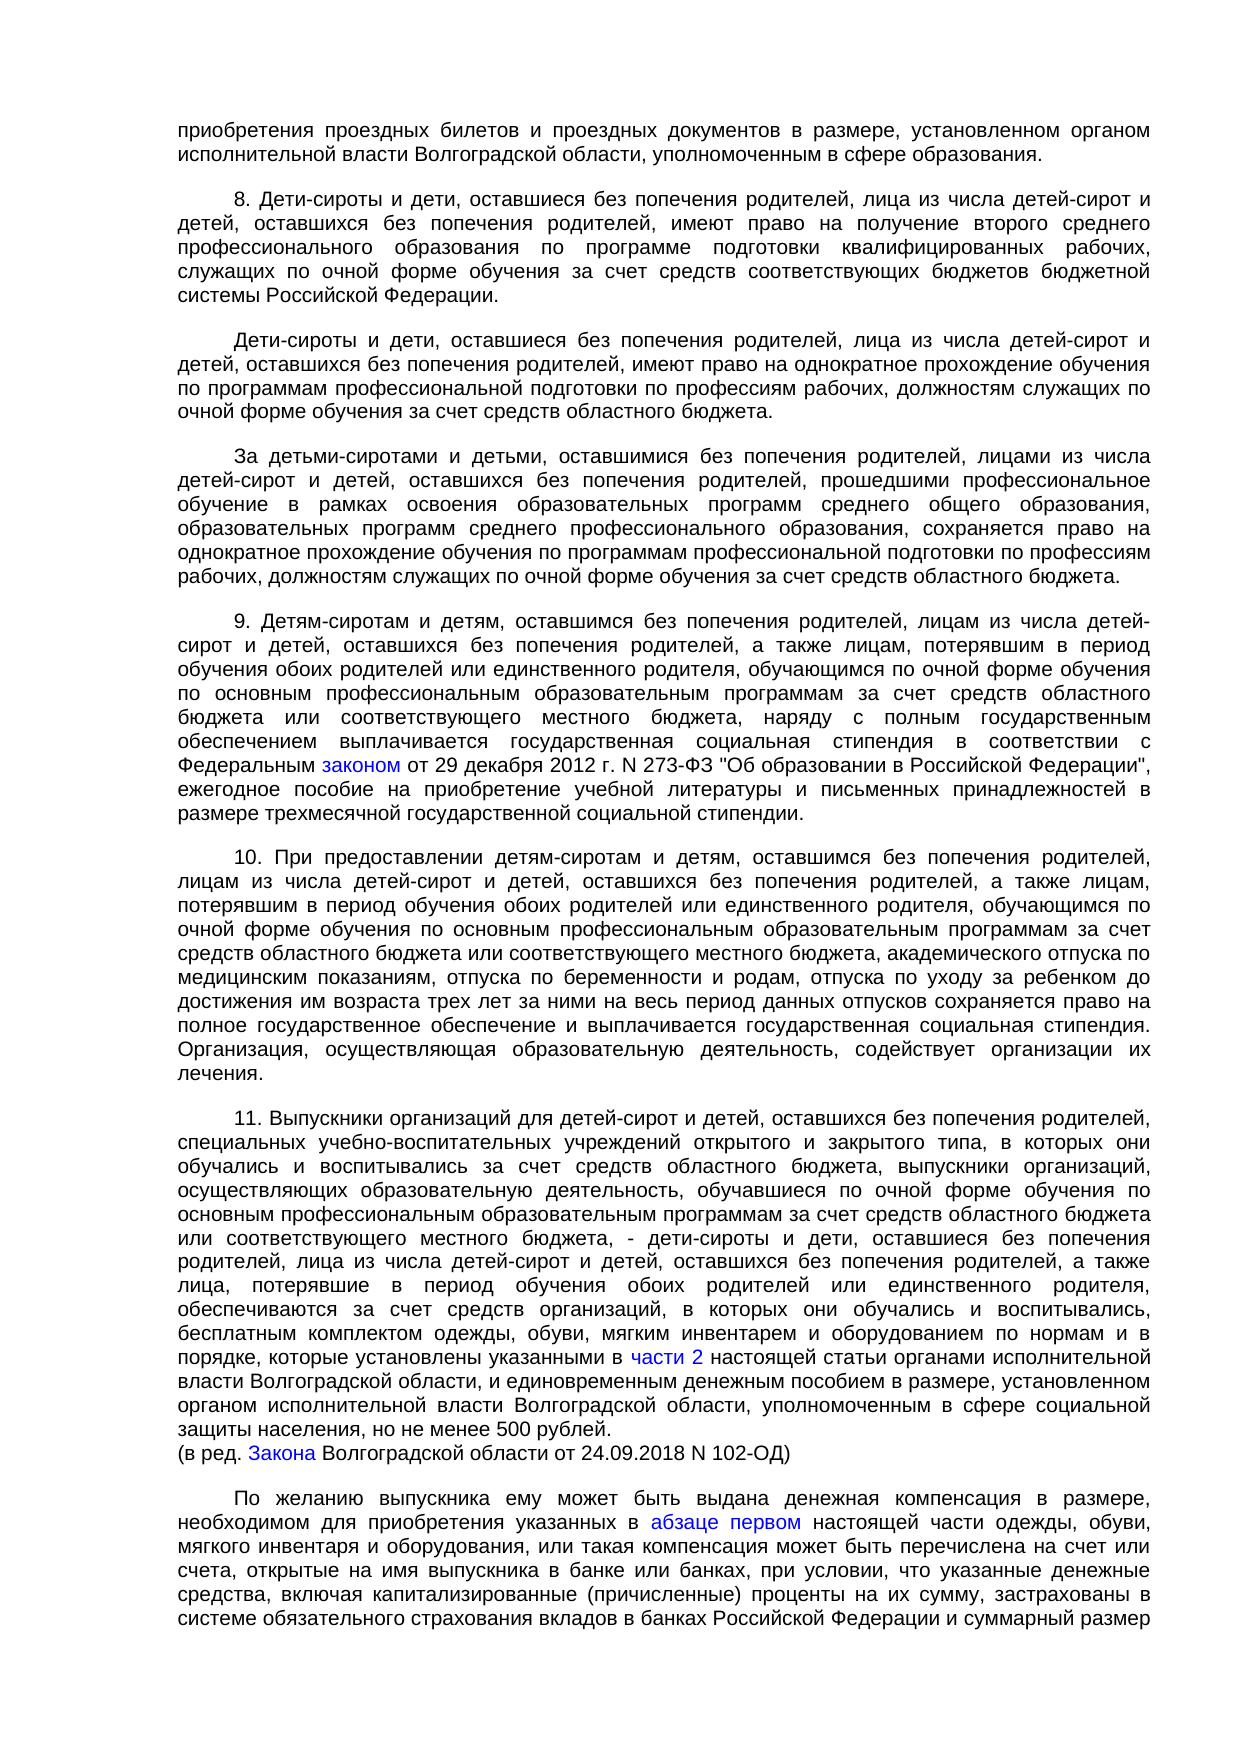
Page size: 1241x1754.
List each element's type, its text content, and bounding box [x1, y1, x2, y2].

text 9. Детям-сиротам и детям, оставшимся без попечения родителей, лицам из числа детей-сирот и детей, оставшихся без попечения родителей, а также лицам, потерявшим в период обучения обоих родителей или единственного родителя, обучающимся по очной форме обучения по основным профессиональным образовательным программам за счет средств областного бюджета или соответствующего местного бюджета, наряду с полным государственным обеспечением выплачивается государственная социальная стипендия в соответствии с Федеральным законом от 29 декабря 2012 г. N 273-ФЗ "Об образовании в Российской Федерации", ежегодное пособие на приобретение учебной литературы и письменных принадлежностей в размере трехмесячной государственной социальной стипендии. [177, 609, 1152, 824]
text 10. При предоставлении детям-сиротам и детям, оставшимся без попечения родителей, лицам из числа детей-сирот и детей, оставшихся без попечения родителей, а также лицам, потерявшим в период обучения обоих родителей или единственного родителя, обучающимся по очной форме обучения по основным профессиональным образовательным программам за счет средств областного бюджета или соответствующего местного бюджета, академического отпуска по медицинским показаниям, отпуска по беременности и родам, отпуска по уходу за ребенком до достижения им возраста трех лет за ними на весь период данных отпусков сохраняется право на полное государственное обеспечение и выплачивается государственная социальная стипендия. Организация, осуществляющая образовательную деятельность, содействует организации их лечения. [177, 845, 1152, 1085]
text Дети-сироты и дети, оставшиеся без попечения родителей, лица из числа детей-сирот и детей, оставшихся без попечения родителей, имеют право на однократное прохождение обучения по программам профессиональной подготовки по профессиям рабочих, должностям служащих по очной форме обучения за счет средств областного бюджета. [177, 327, 1152, 423]
text (в ред. Закона Волгоградской области от 24.09.2018 N 102-ОД) [177, 1441, 1152, 1465]
text 8. Дети-сироты и дети, оставшиеся без попечения родителей, лица из числа детей-сирот и детей, оставшихся без попечения родителей, имеют право на получение второго среднего профессионального образования по программе подготовки квалифицированных рабочих, служащих по очной форме обучения за счет средств соответствующих бюджетов бюджетной системы Российской Федерации. [177, 187, 1152, 307]
text 11. Выпускники организаций для детей-сирот и детей, оставшихся без попечения родителей, специальных учебно-воспитательных учреждений открытого и закрытого типа, в которых они обучались и воспитывались за счет средств областного бюджета, выпускники организаций, осуществляющих образовательную деятельность, обучавшиеся по очной форме обучения по основным профессиональным образовательным программам за счет средств областного бюджета или соответствующего местного бюджета, - дети-сироты и дети, оставшиеся без попечения родителей, лица из числа детей-сирот и детей, оставшихся без попечения родителей, а также лица, потерявшие в период обучения обоих родителей или единственного родителя, обеспечиваются за счет средств организаций, в которых они обучались и воспитывались, бесплатным комплектом одежды, обуви, мягким инвентарем и оборудованием по нормам и в порядке, которые установлены указанными в части 2 настоящей статьи органами исполнительной власти Волгоградской области, и единовременным денежным пособием в размере, установленном органом исполнительной власти Волгоградской области, уполномоченным в сфере социальной защиты населения, но не менее 500 рублей. [177, 1106, 1152, 1441]
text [177, 1486, 1152, 1629]
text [177, 118, 1152, 166]
text За детьми-сиротами и детьми, оставшимися без попечения родителей, лицами из числа детей-сирот и детей, оставшихся без попечения родителей, прошедшими профессиональное обучение в рамках освоения образовательных программ среднего общего образования, образовательных программ среднего профессионального образования, сохраняется право на однократное прохождение обучения по программам профессиональной подготовки по профессиям рабочих, должностям служащих по очной форме обучения за счет средств областного бюджета. [177, 444, 1152, 588]
